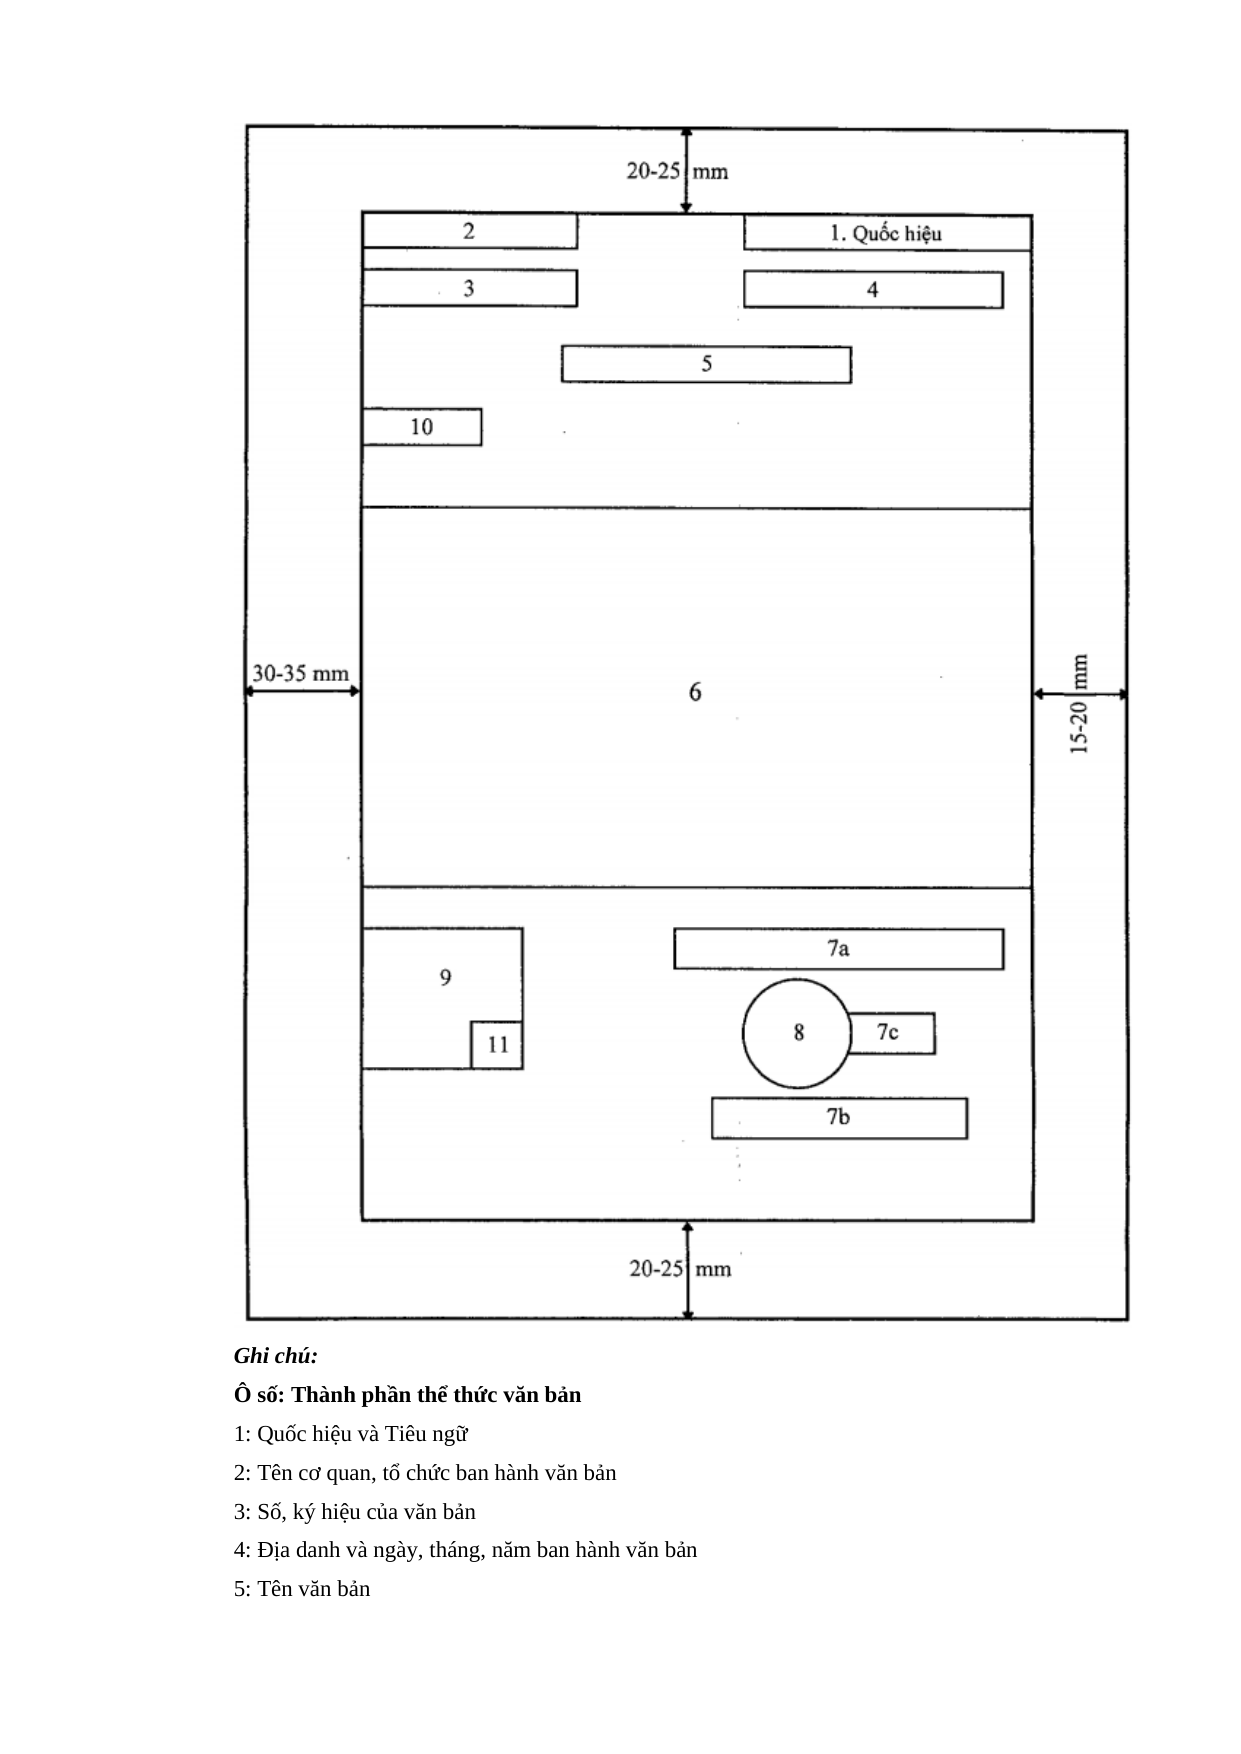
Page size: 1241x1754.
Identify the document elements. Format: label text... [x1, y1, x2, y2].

text Ô số: Thành phần thể thức văn bản [177, 1381, 1122, 1407]
text 1: Quốc hiệu và Tiêu ngữ [177, 1420, 1122, 1446]
text 3: Số, ký hiệu của văn bản [177, 1498, 1122, 1524]
picture [233, 118, 1133, 1330]
text 5: Tên văn bản [177, 1575, 1122, 1602]
text 4: Địa danh và ngày, tháng, năm ban hành văn bản [177, 1537, 1122, 1563]
text 2: Tên cơ quan, tổ chức ban hành văn bản [177, 1459, 1122, 1485]
text Ghi chú: [177, 1342, 1122, 1369]
